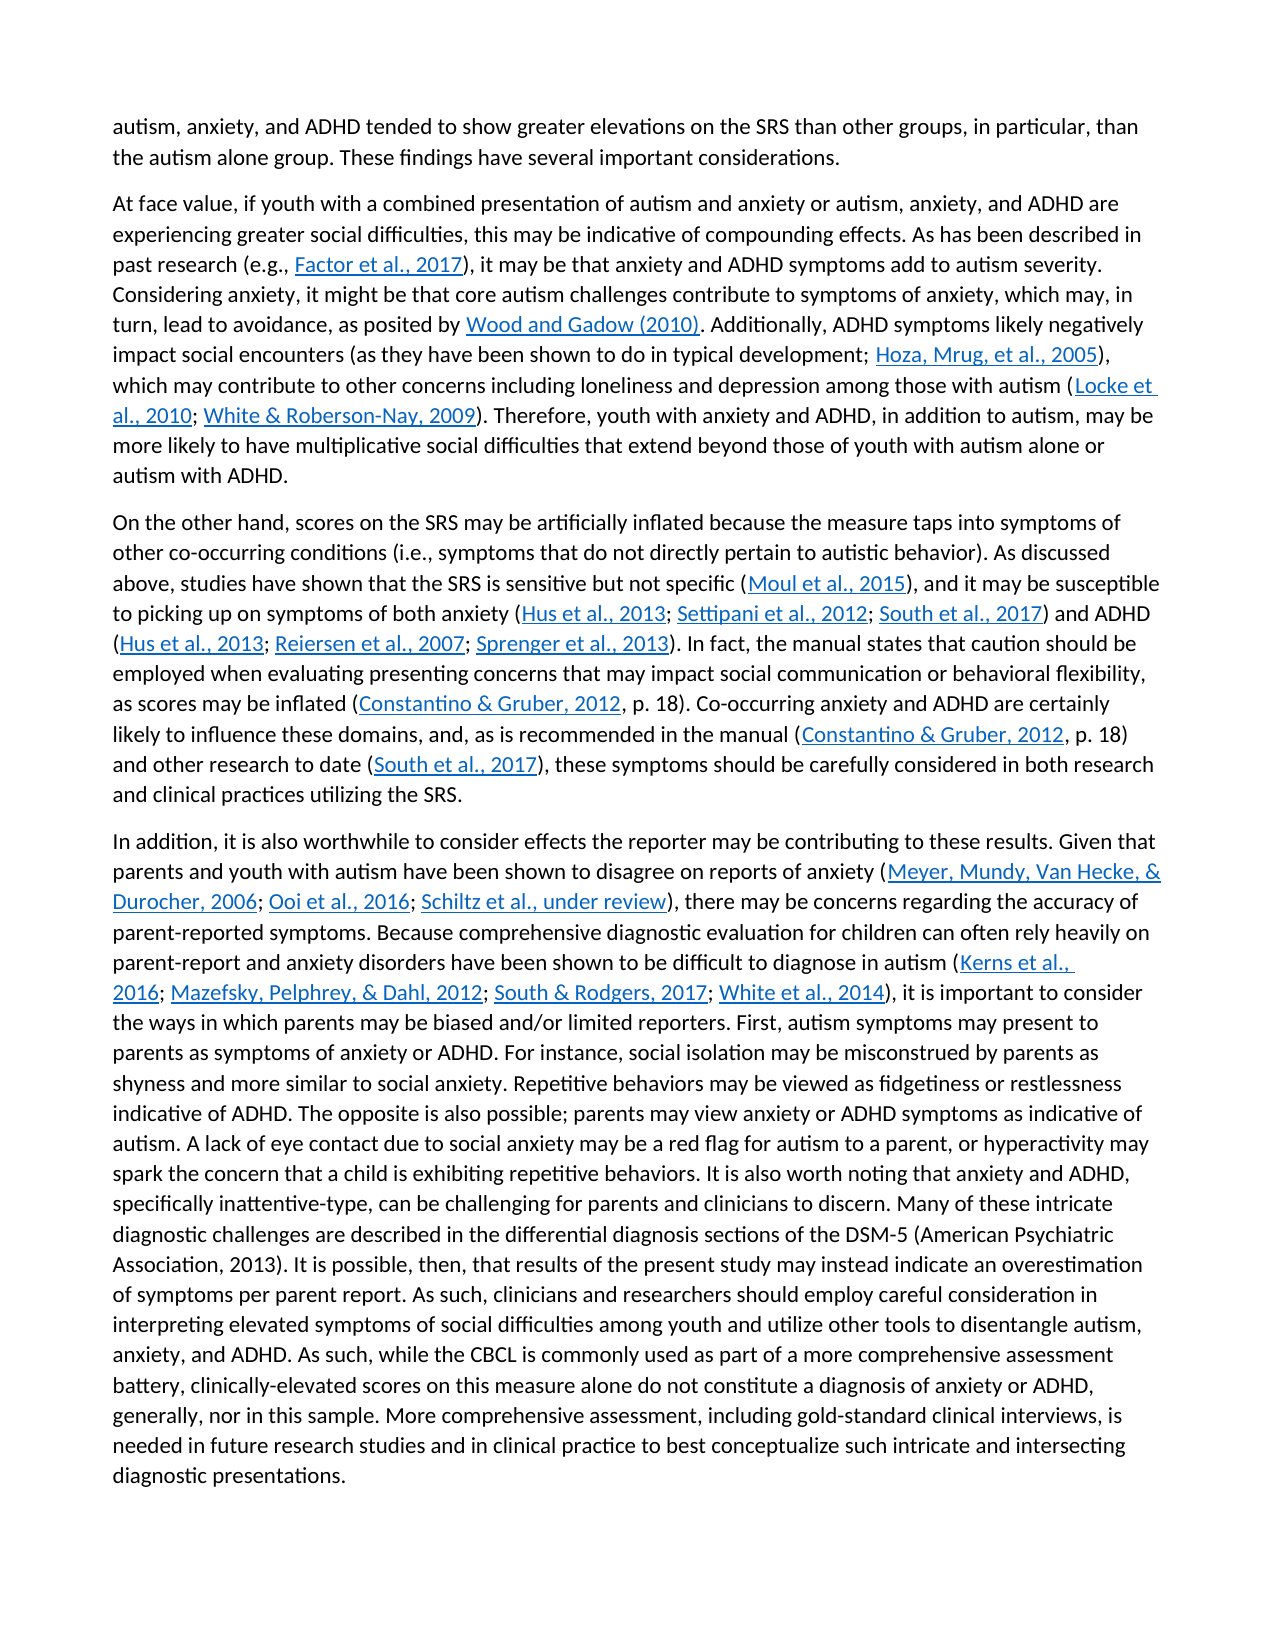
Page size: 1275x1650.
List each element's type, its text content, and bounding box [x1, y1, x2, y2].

text At face value, if youth with a combined presentation of autism and anxiety or autism, anxiety, and ADHD are experiencing greater social difficulties, this may be indicative of compounding effects. As has been described in past research (e.g., Factor et al., 2017), it may be that anxiety and ADHD symptoms add to autism severity. Considering anxiety, it might be that core autism challenges contribute to symptoms of anxiety, which may, in turn, lead to avoidance, as posited by Wood and Gadow (2010). Additionally, ADHD symptoms likely negatively impact social encounters (as they have been shown to do in typical development; Hoza, Mrug, et al., 2005), which may contribute to other concerns including loneliness and depression among those with autism (Locke et al., 2010; White & Roberson-Nay, 2009). Therefore, youth with anxiety and ADHD, in addition to autism, may be more likely to have multiplicative social difficulties that extend beyond those of youth with autism alone or autism with ADHD. [112, 189, 1162, 489]
text In addition, it is also worthwhile to consider effects the reporter may be contributing to these results. Given that parents and youth with autism have been shown to disagree on reports of anxiety (Meyer, Mundy, Van Hecke, & Durocher, 2006; Ooi et al., 2016; Schiltz et al., under review), there may be concerns regarding the accuracy of parent-reported symptoms. Because comprehensive diagnostic evaluation for children can often rely heavily on parent-report and anxiety disorders have been shown to be difficult to diagnose in autism (Kerns et al., 2016; Mazefsky, Pelphrey, & Dahl, 2012; South & Rodgers, 2017; White et al., 2014), it is important to consider the ways in which parents may be biased and/or limited reporters. First, autism symptoms may present to parents as symptoms of anxiety or ADHD. For instance, social isolation may be misconstrued by parents as shyness and more similar to social anxiety. Repetitive behaviors may be viewed as fidgetiness or restlessness indicative of ADHD. The opposite is also possible; parents may view anxiety or ADHD symptoms as indicative of autism. A lack of eye contact due to social anxiety may be a red flag for autism to a parent, or hyperactivity may spark the concern that a child is exhibiting repetitive behaviors. It is also worth noting that anxiety and ADHD, specifically inattentive-type, can be challenging for parents and clinicians to discern. Many of these intricate diagnostic challenges are described in the differential diagnosis sections of the DSM-5 (American Psychiatric Association, 2013). It is possible, then, that results of the present study may instead indicate an overestimation of symptoms per parent report. As such, clinicians and researchers should employ careful consideration in interpreting elevated symptoms of social difficulties among youth and utilize other tools to disentangle autism, anxiety, and ADHD. As such, while the CBCL is commonly used as part of a more comprehensive assessment battery, clinically-elevated scores on this measure alone do not constitute a diagnosis of anxiety or ADHD, generally, nor in this sample. More comprehensive assessment, including gold-standard clinical interviews, is needed in future research studies and in clinical practice to best conceptualize such intricate and intersecting diagnostic presentations. [112, 827, 1162, 1489]
text On the other hand, scores on the SRS may be artificially inflated because the measure taps into symptoms of other co-occurring conditions (i.e., symptoms that do not directly pertain to autistic behavior). As discussed above, studies have shown that the SRS is sensitive but not specific (Moul et al., 2015), and it may be susceptible to picking up on symptoms of both anxiety (Hus et al., 2013; Settipani et al., 2012; South et al., 2017) and ADHD (Hus et al., 2013; Reiersen et al., 2007; Sprenger et al., 2013). In fact, the manual states that caution should be employed when evaluating presenting concerns that may impact social communication or behavioral flexibility, as scores may be inflated (Constantino & Gruber, 2012, p. 18). Co-occurring anxiety and ADHD are certainly likely to influence these domains, and, as is recommended in the manual (Constantino & Gruber, 2012, p. 18) and other research to date (South et al., 2017), these symptoms should be carefully considered in both research and clinical practices utilizing the SRS. [112, 508, 1162, 808]
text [112, 112, 1162, 171]
